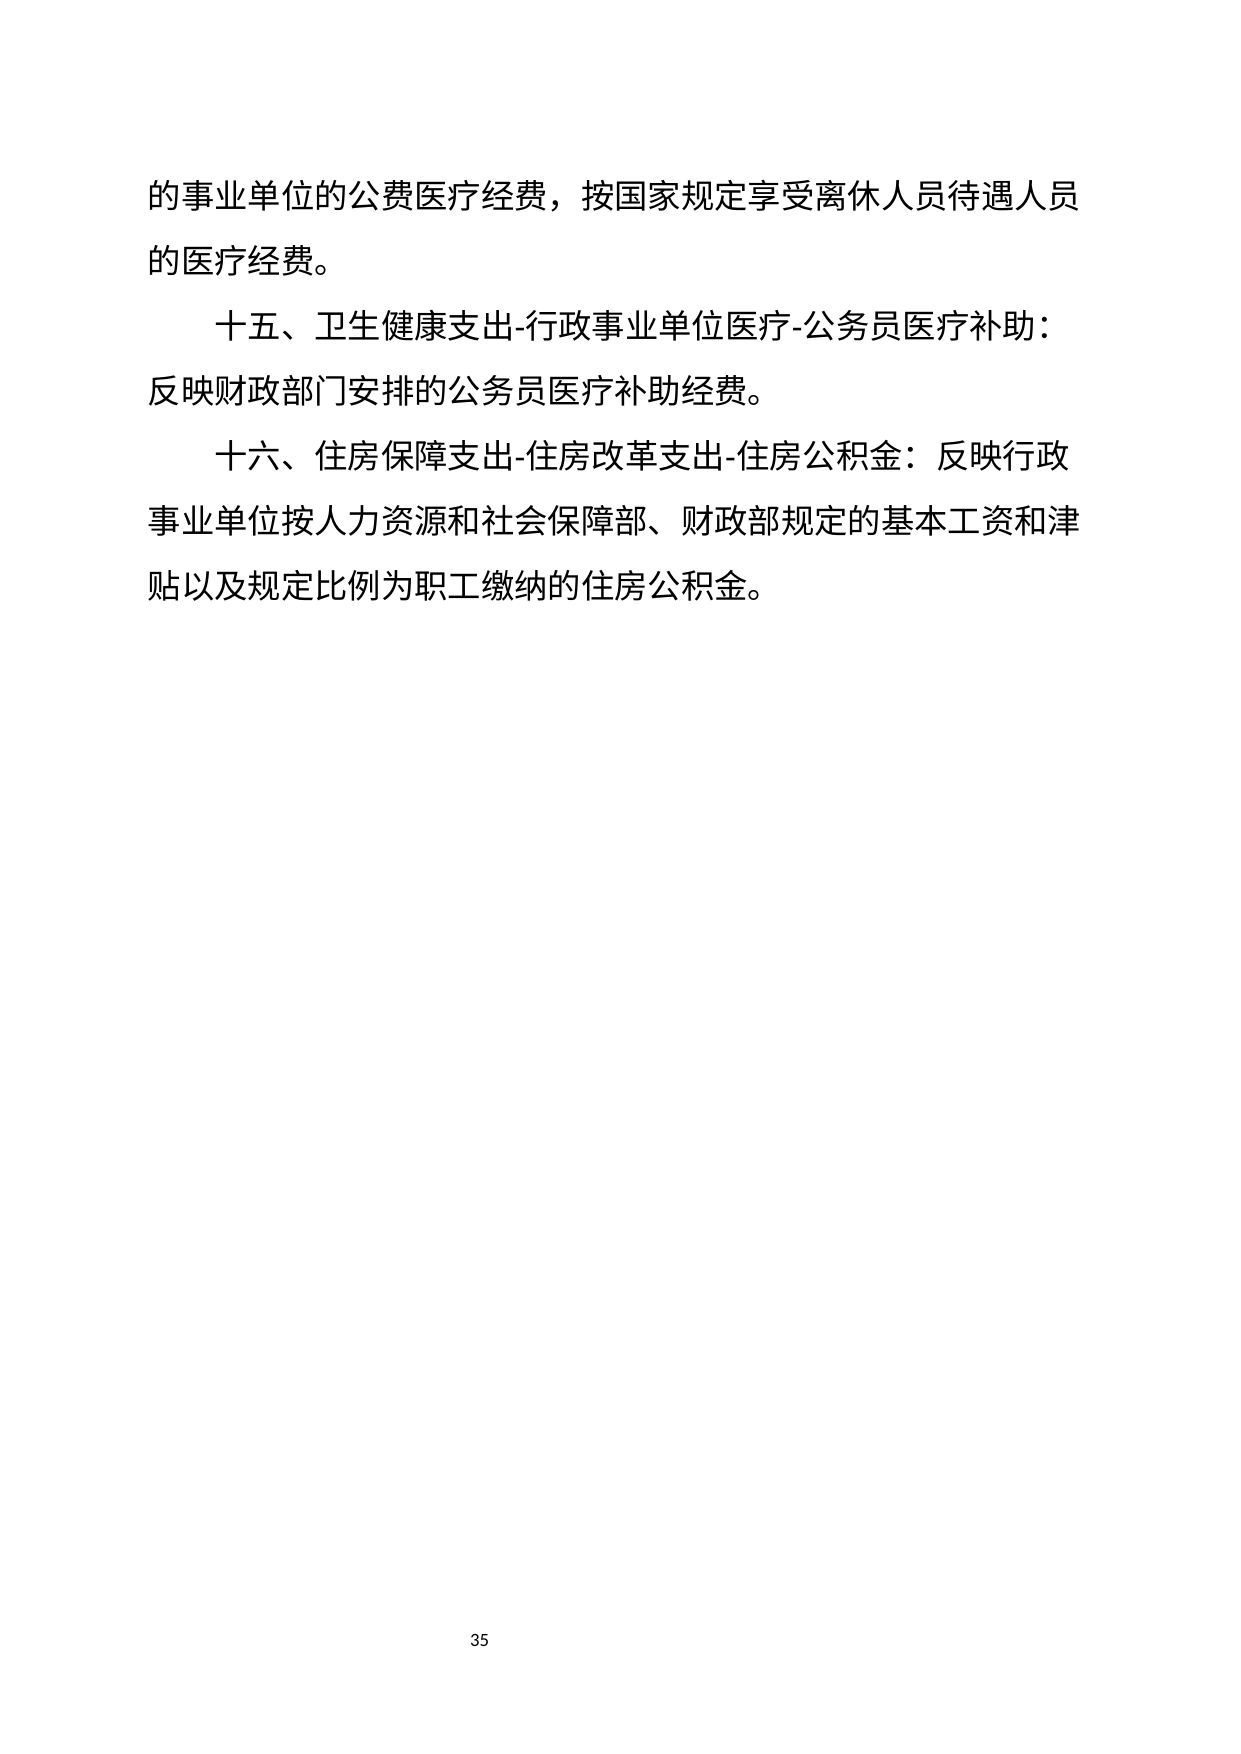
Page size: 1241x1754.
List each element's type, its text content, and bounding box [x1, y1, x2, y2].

text 十五、卫生健康支出-行政事业单位医疗-公务员医疗补助：反映财政部门安排的公务员医疗补助经费。 [148, 292, 1093, 422]
text 十六、住房保障支出-住房改革支出-住房公积金：反映行政事业单位按人力资源和社会保障部、财政部规定的基本工资和津贴以及规定比例为职工缴纳的住房公积金。 [148, 422, 1093, 617]
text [148, 162, 1093, 292]
